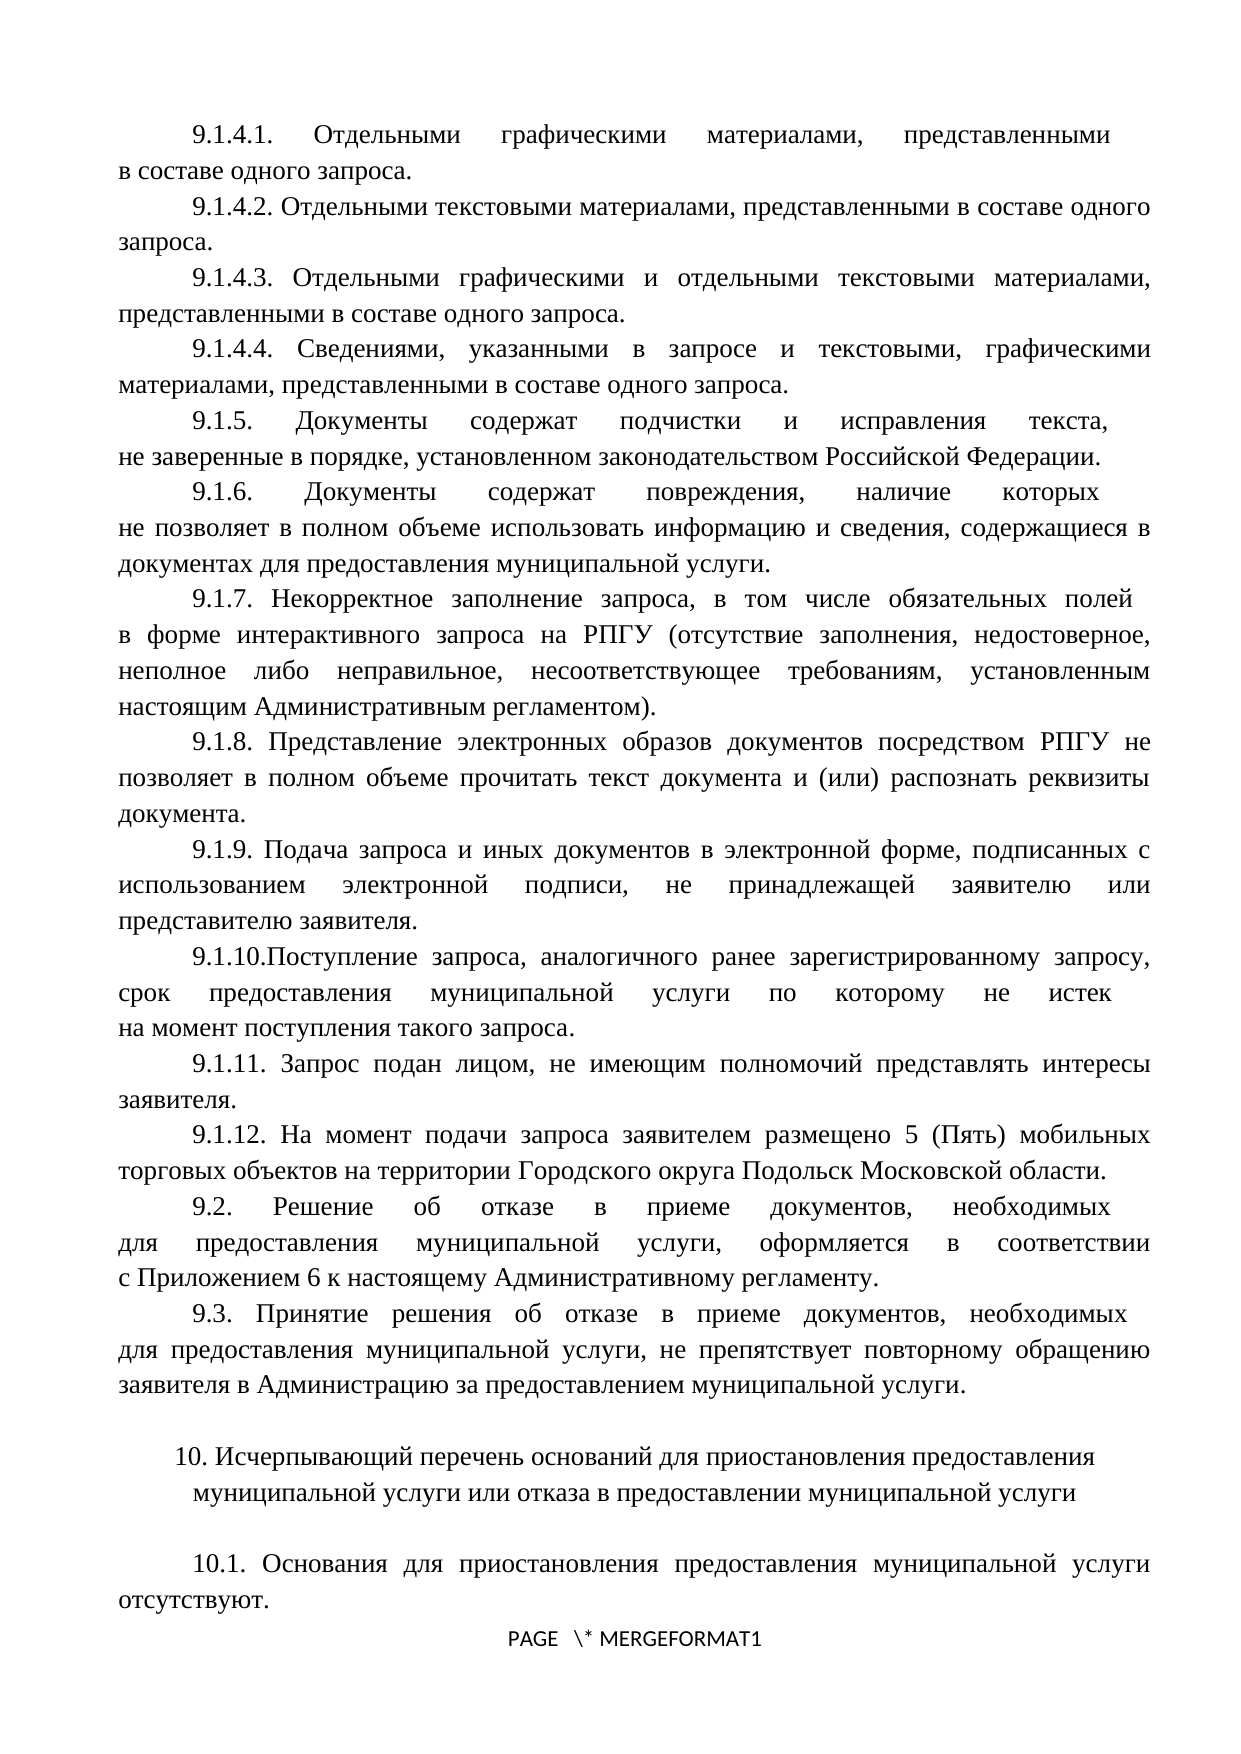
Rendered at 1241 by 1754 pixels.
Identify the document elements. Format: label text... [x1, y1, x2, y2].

list 9.2. Решение об отказе в приеме документов, необходимых для предоставления муниципальной услуги, оформляется в соответствии с Приложением 6 к настоящему Административному регламенту. [118, 1190, 1152, 1293]
list 9.1.7. Некорректное заполнение запроса, в том числе обязательных полей в форме интерактивного запроса на РПГУ (отсутствие заполнения, недостоверное, неполное либо неправильное, несоответствующее требованиям, установленным настоящим Административным регламентом). [118, 583, 1152, 721]
list 9.1.11. Запрос подан лицом, не имеющим полномочий представлять интересы заявителя. [118, 1047, 1152, 1114]
list 9.1.5. Документы содержат подчистки и исправления текста, не заверенные в порядке, установленном законодательством Российской Федерации. [118, 404, 1152, 471]
list 10.1. Основания для приостановления предоставления муниципальной услуги отсутствуют. [118, 1547, 1152, 1614]
list 9.1.12. На момент подачи запроса заявителем размещено 5 (Пять) мобильных торговых объектов на территории Городского округа Подольск Московской области. [118, 1118, 1152, 1185]
list 9.1.8. Представление электронных образов документов посредством РПГУ не позволяет в полном объеме прочитать текст документа и (или) распознать реквизиты документа. [118, 726, 1152, 828]
subtitle 10. Исчерпывающий перечень оснований для приостановления предоставления муниципальной услуги или отказа в предоставлении муниципальной услуги [118, 1440, 1152, 1507]
list 9.3. Принятие решения об отказе в приеме документов, необходимых для предоставления муниципальной услуги, не препятствует повторному обращению заявителя в Администрацию за предоставлением муниципальной услуги. [118, 1297, 1152, 1400]
list 9.1.4.3. Отдельными графическими и отдельными текстовыми материалами, представленными в составе одного запроса. [118, 261, 1152, 328]
list 9.1.4.4. Сведениями, указанными в запросе и текстовыми, графическими материалами, представленными в составе одного запроса. [118, 332, 1152, 399]
list 9.1.10.Поступление запроса, аналогичного ранее зарегистрированному запросу, срок предоставления муниципальной услуги по которому не истек на момент поступления такого запроса. [118, 940, 1152, 1042]
list 9.1.4.1. Отдельными графическими материалами, представленными в составе одного запроса. [118, 118, 1152, 185]
list 9.1.9. Подача запроса и иных документов в электронной форме, подписанных с использованием электронной подписи, не принадлежащей заявителю или представителю заявителя. [118, 833, 1152, 935]
list 9.1.4.2. Отдельными текстовыми материалами, представленными в составе одного запроса. [118, 189, 1152, 256]
list 9.1.6. Документы содержат повреждения, наличие которых не позволяет в полном объеме использовать информацию и сведения, содержащиеся в документах для предоставления муниципальной услуги. [118, 475, 1152, 578]
